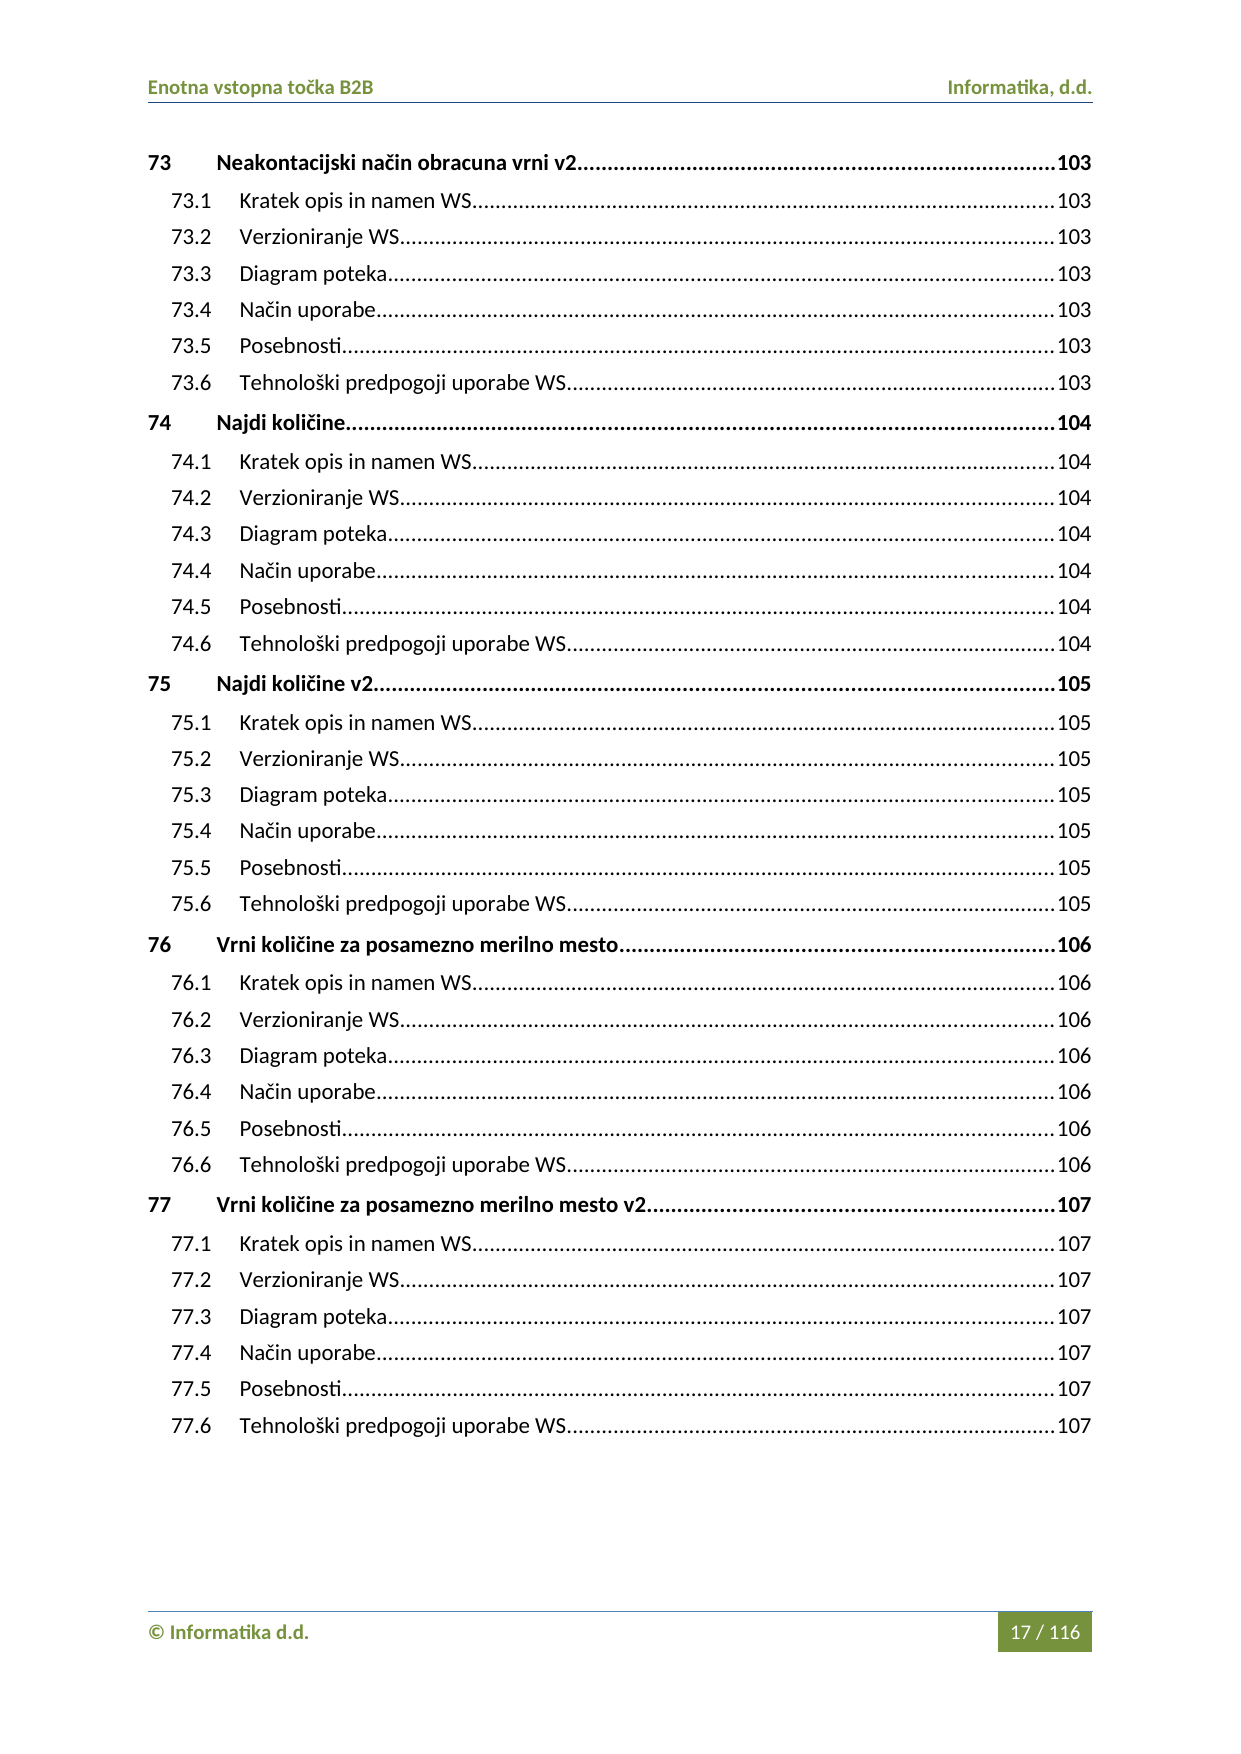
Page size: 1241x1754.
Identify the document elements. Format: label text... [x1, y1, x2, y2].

text 76.2 Verzioniranje WS 106 [171, 1005, 1092, 1033]
text 74.6 Tehnološki predpogoji uporabe WS 104 [171, 629, 1092, 657]
text 73.2 Verzioniranje WS 103 [171, 222, 1092, 251]
text 77.4 Način uporabe 107 [171, 1338, 1092, 1366]
text 77.3 Diagram poteka 107 [171, 1302, 1092, 1330]
text 77 Vrni količine za posamezno merilno mesto v2 107 [148, 1191, 1092, 1219]
text 73.5 Posebnosti 103 [171, 332, 1092, 359]
text 73 Neakontacijski način obracuna vrni v2 103 [148, 148, 1092, 176]
text 75 Najdi količine v2 105 [148, 669, 1092, 697]
text 77.2 Verzioniranje WS 107 [171, 1265, 1092, 1293]
text 74 Najdi količine 104 [148, 408, 1092, 436]
text 74.4 Način uporabe 104 [171, 556, 1092, 584]
text 73.1 Kratek opis in namen WS 103 [171, 186, 1092, 214]
text 76.3 Diagram poteka 106 [171, 1041, 1092, 1069]
text 74.2 Verzioniranje WS 104 [171, 483, 1092, 511]
text 77.6 Tehnološki predpogoji uporabe WS 107 [171, 1411, 1092, 1439]
text 76.1 Kratek opis in namen WS 106 [171, 968, 1092, 996]
text 76.5 Posebnosti 106 [171, 1114, 1092, 1142]
text 74.5 Posebnosti 104 [171, 592, 1092, 620]
text 73.6 Tehnološki predpogoji uporabe WS 103 [171, 368, 1092, 396]
text 75.2 Verzioniranje WS 105 [171, 744, 1092, 772]
text 74.1 Kratek opis in namen WS 104 [171, 447, 1092, 475]
text 77.5 Posebnosti 107 [171, 1374, 1092, 1402]
text 76.4 Način uporabe 106 [171, 1077, 1092, 1105]
text 74.3 Diagram poteka 104 [171, 519, 1092, 548]
text 75.4 Način uporabe 105 [171, 817, 1092, 845]
text 73.4 Način uporabe 103 [171, 295, 1092, 323]
text 75.3 Diagram poteka 105 [171, 780, 1092, 808]
text 75.1 Kratek opis in namen WS 105 [171, 708, 1092, 736]
text 75.5 Posebnosti 105 [171, 853, 1092, 881]
text 73.3 Diagram poteka 103 [171, 259, 1092, 287]
text 76 Vrni količine za posamezno merilno mesto 106 [148, 930, 1092, 958]
text 76.6 Tehnološki predpogoji uporabe WS 106 [171, 1150, 1092, 1178]
text 75.6 Tehnološki predpogoji uporabe WS 105 [171, 889, 1092, 917]
text 77.1 Kratek opis in namen WS 107 [171, 1229, 1092, 1257]
